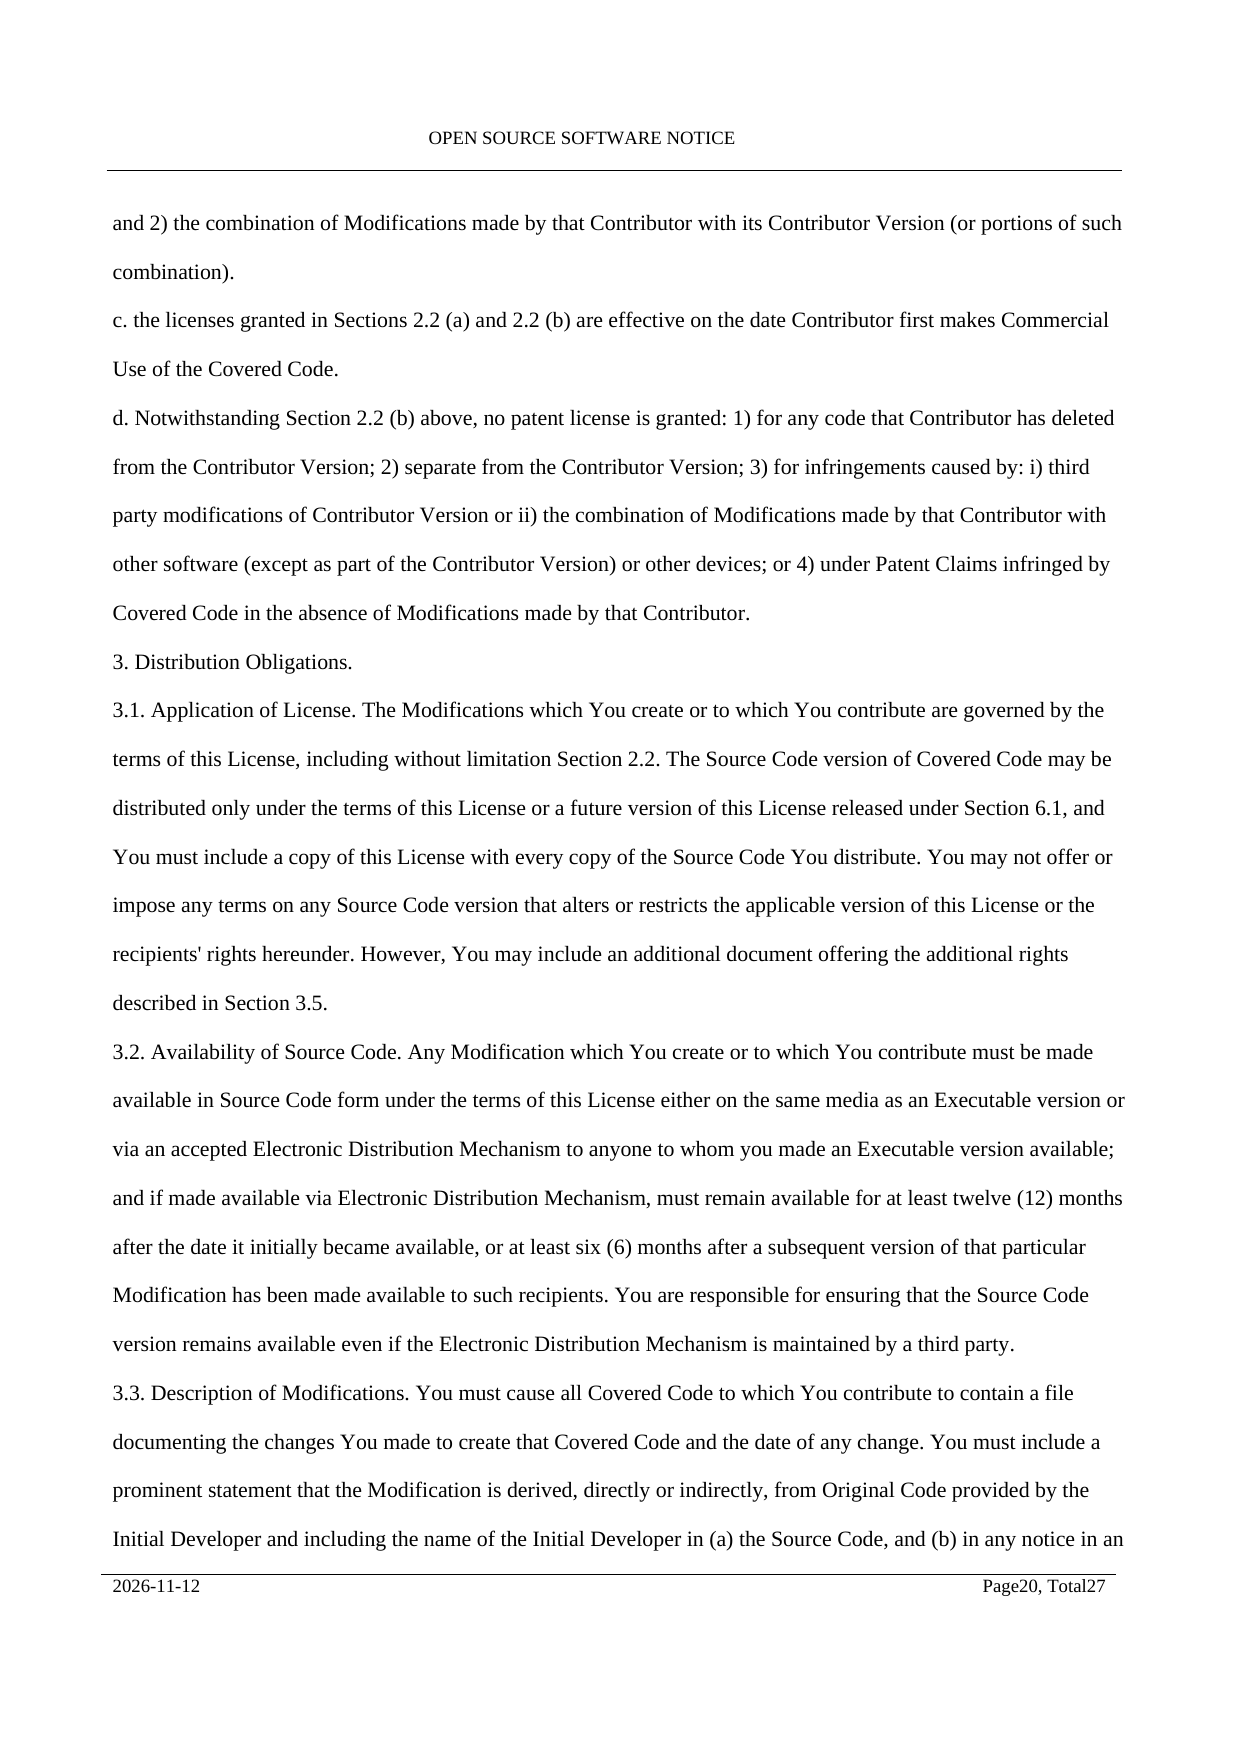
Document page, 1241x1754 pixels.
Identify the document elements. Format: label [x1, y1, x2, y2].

text [112, 206, 1128, 1555]
